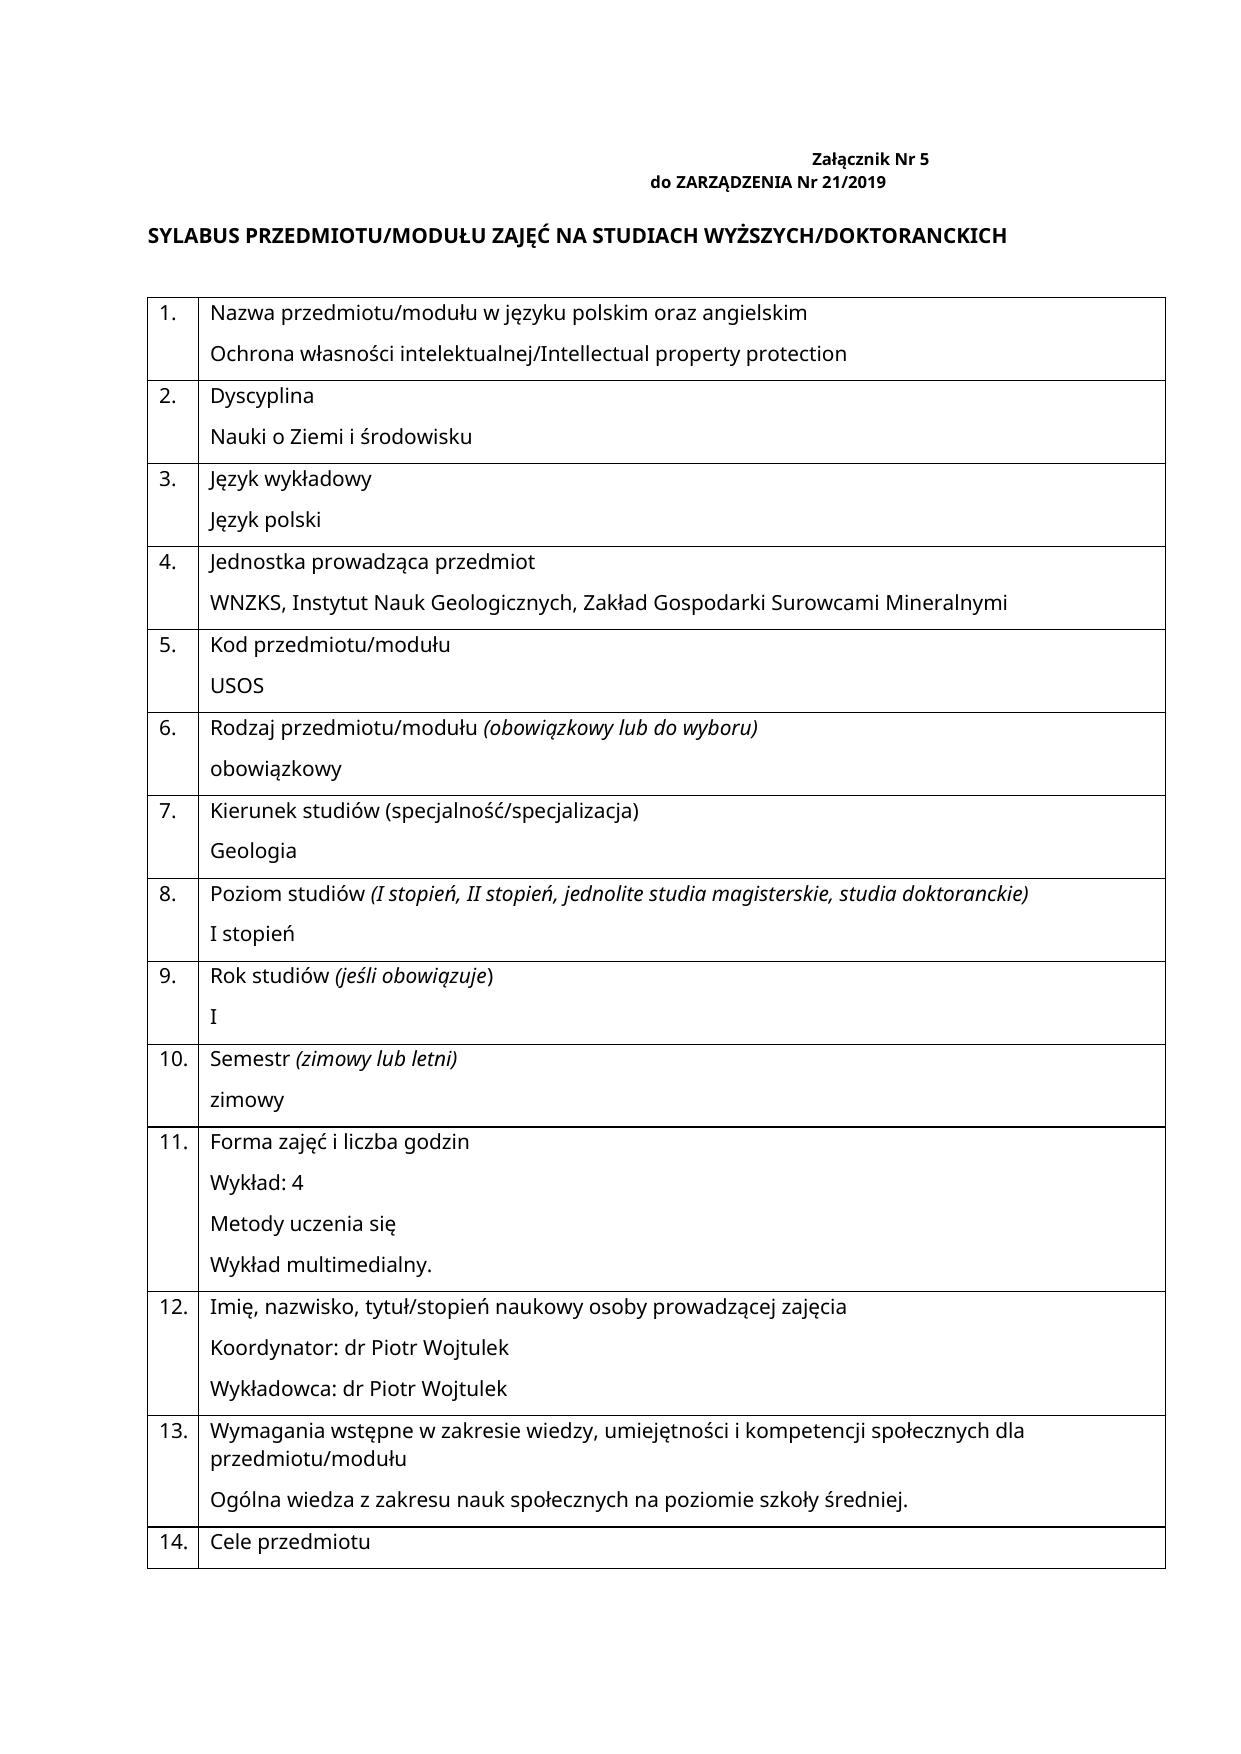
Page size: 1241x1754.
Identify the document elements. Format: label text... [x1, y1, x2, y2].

table_cell Imię, nazwisko, tytuł/stopień naukowy osoby prowadzącej zajęcia Koordynator: dr Piotr Wojtulek Wykładowca: dr Piotr Wojtulek [199, 1292, 1165, 1415]
table_cell [148, 630, 198, 712]
table_cell [148, 1528, 198, 1568]
text do ZARZĄDZENIA Nr 21/2019 [148, 170, 1093, 193]
table_cell [148, 464, 198, 546]
text Załącznik Nr 5 [812, 148, 1093, 170]
table_cell Wymagania wstępne w zakresie wiedzy, umiejętności i kompetencji społecznych dla przedmiotu/modułu Ogólna wiedza z zakresu nauk społecznych na poziomie szkoły średniej. [199, 1416, 1165, 1526]
table_header Nazwa przedmiotu/modułu w języku polskim oraz angielskim Ochrona własności intelektualnej/Intellectual property protection [199, 298, 1165, 380]
table_cell Semestr (zimowy lub letni) zimowy [199, 1045, 1165, 1126]
table_cell [148, 547, 198, 629]
table_cell [148, 879, 198, 961]
table_cell [148, 381, 198, 463]
table_cell Kierunek studiów (specjalność/specjalizacja) Geologia [199, 796, 1165, 878]
table_header [148, 298, 198, 380]
table_cell [148, 1292, 198, 1415]
text SYLABUS PRZEDMIOTU/MODUŁU ZAJĘĆ NA STUDIACH WYŻSZYCH/DOKTORANCKICH [148, 221, 1093, 250]
table_cell Rodzaj przedmiotu/modułu (obowiązkowy lub do wyboru) obowiązkowy [199, 713, 1165, 795]
table_cell Kod przedmiotu/modułu USOS [199, 630, 1165, 712]
table_cell Rok studiów (jeśli obowiązuje) I [199, 962, 1165, 1043]
table_cell Język wykładowy Język polski [199, 464, 1165, 546]
table_cell [148, 1416, 198, 1526]
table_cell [199, 1528, 1165, 1568]
table_cell [148, 796, 198, 878]
table_cell Poziom studiów (I stopień, II stopień, jednolite studia magisterskie, studia doktoranckie) I stopień [199, 879, 1165, 961]
table_cell [148, 713, 198, 795]
table_cell Forma zajęć i liczba godzin Wykład: 4 Metody uczenia się Wykład multimedialny. [199, 1128, 1165, 1291]
table_cell Jednostka prowadząca przedmiot WNZKS, Instytut Nauk Geologicznych, Zakład Gospodarki Surowcami Mineralnymi [199, 547, 1165, 629]
table_cell [148, 962, 198, 1043]
table_cell [148, 1045, 198, 1126]
table_cell Dyscyplina Nauki o Ziemi i środowisku [199, 381, 1165, 463]
table_cell [148, 1128, 198, 1291]
